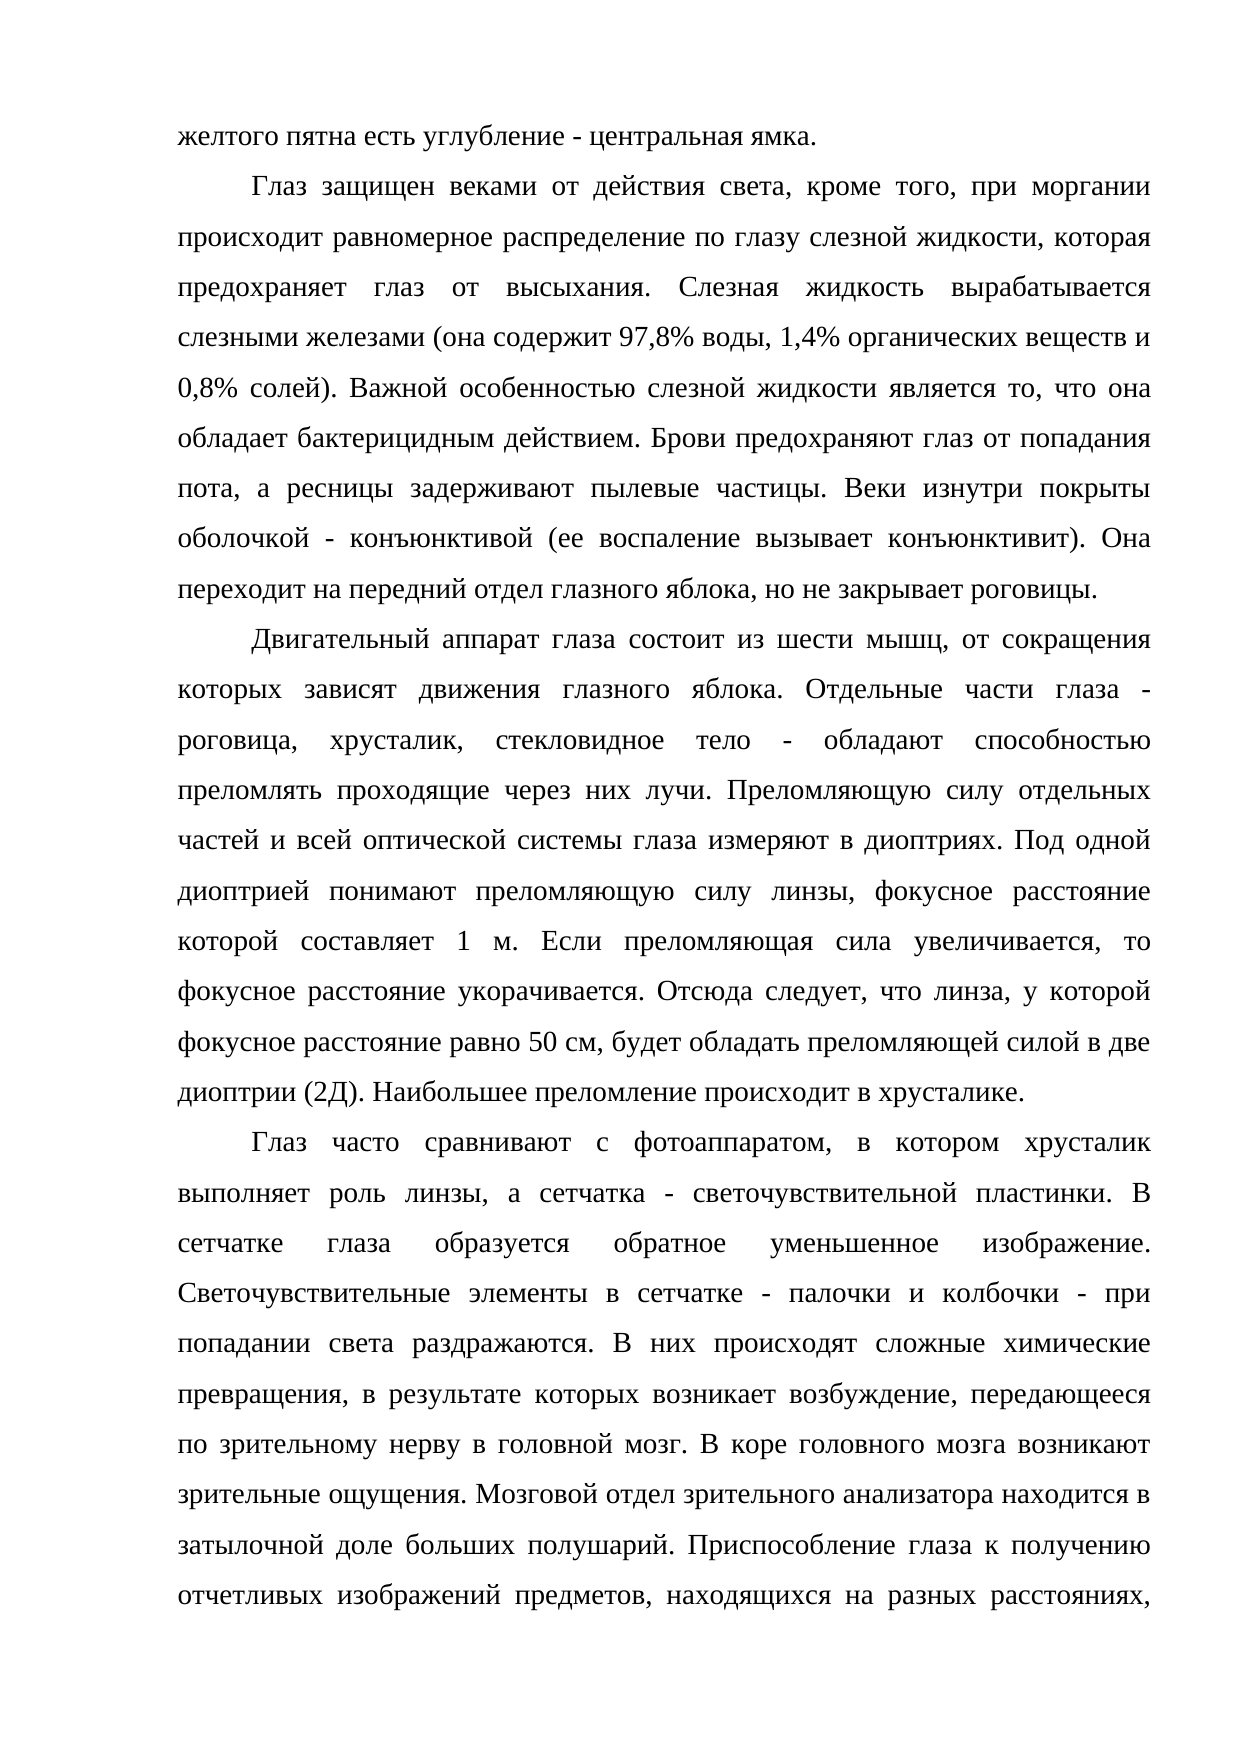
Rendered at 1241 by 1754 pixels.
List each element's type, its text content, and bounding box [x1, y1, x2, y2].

text Глаз защищен веками от действия света, кроме того, при моргании происходит равномерное распределение по глазу слезной жидкости, которая предохраняет глаз от высыхания. Слезная жидкость вырабатывается слезными железами (она содержит 97,8% воды, 1,4% органических веществ и 0,8% солей). Важной особенностью слезной жидкости является то, что она обладает бактерицидным действием. Брови предохраняют глаз от попадания пота, а ресницы задерживают пылевые частицы. Веки изнутри покрыты оболочкой - конъюнктивой (ее воспаление вызывает конъюнктивит). Она переходит на передний отдел глазного яблока, но не закрывает роговицы. [177, 168, 1152, 604]
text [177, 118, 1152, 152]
text Двигательный аппарат глаза состоит из шести мышц, от сокращения которых зависят движения глазного яблока. Отдельные части глаза - роговица, хрусталик, стекловидное тело - обладают способностью преломлять проходящие через них лучи. Преломляющую силу отдельных частей и всей оптической системы глаза измеряют в диоптриях. Под одной диоптрией понимают преломляющую силу линзы, фокусное расстояние которой составляет 1 м. Если преломляющая сила увеличивается, то фокусное расстояние укорачивается. Отсюда следует, что линза, у которой фокусное расстояние равно 50 см, будет обладать преломляющей силой в две диоптрии (2Д). Наибольшее преломление происходит в хрусталике. [177, 621, 1152, 1108]
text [177, 1124, 1152, 1611]
